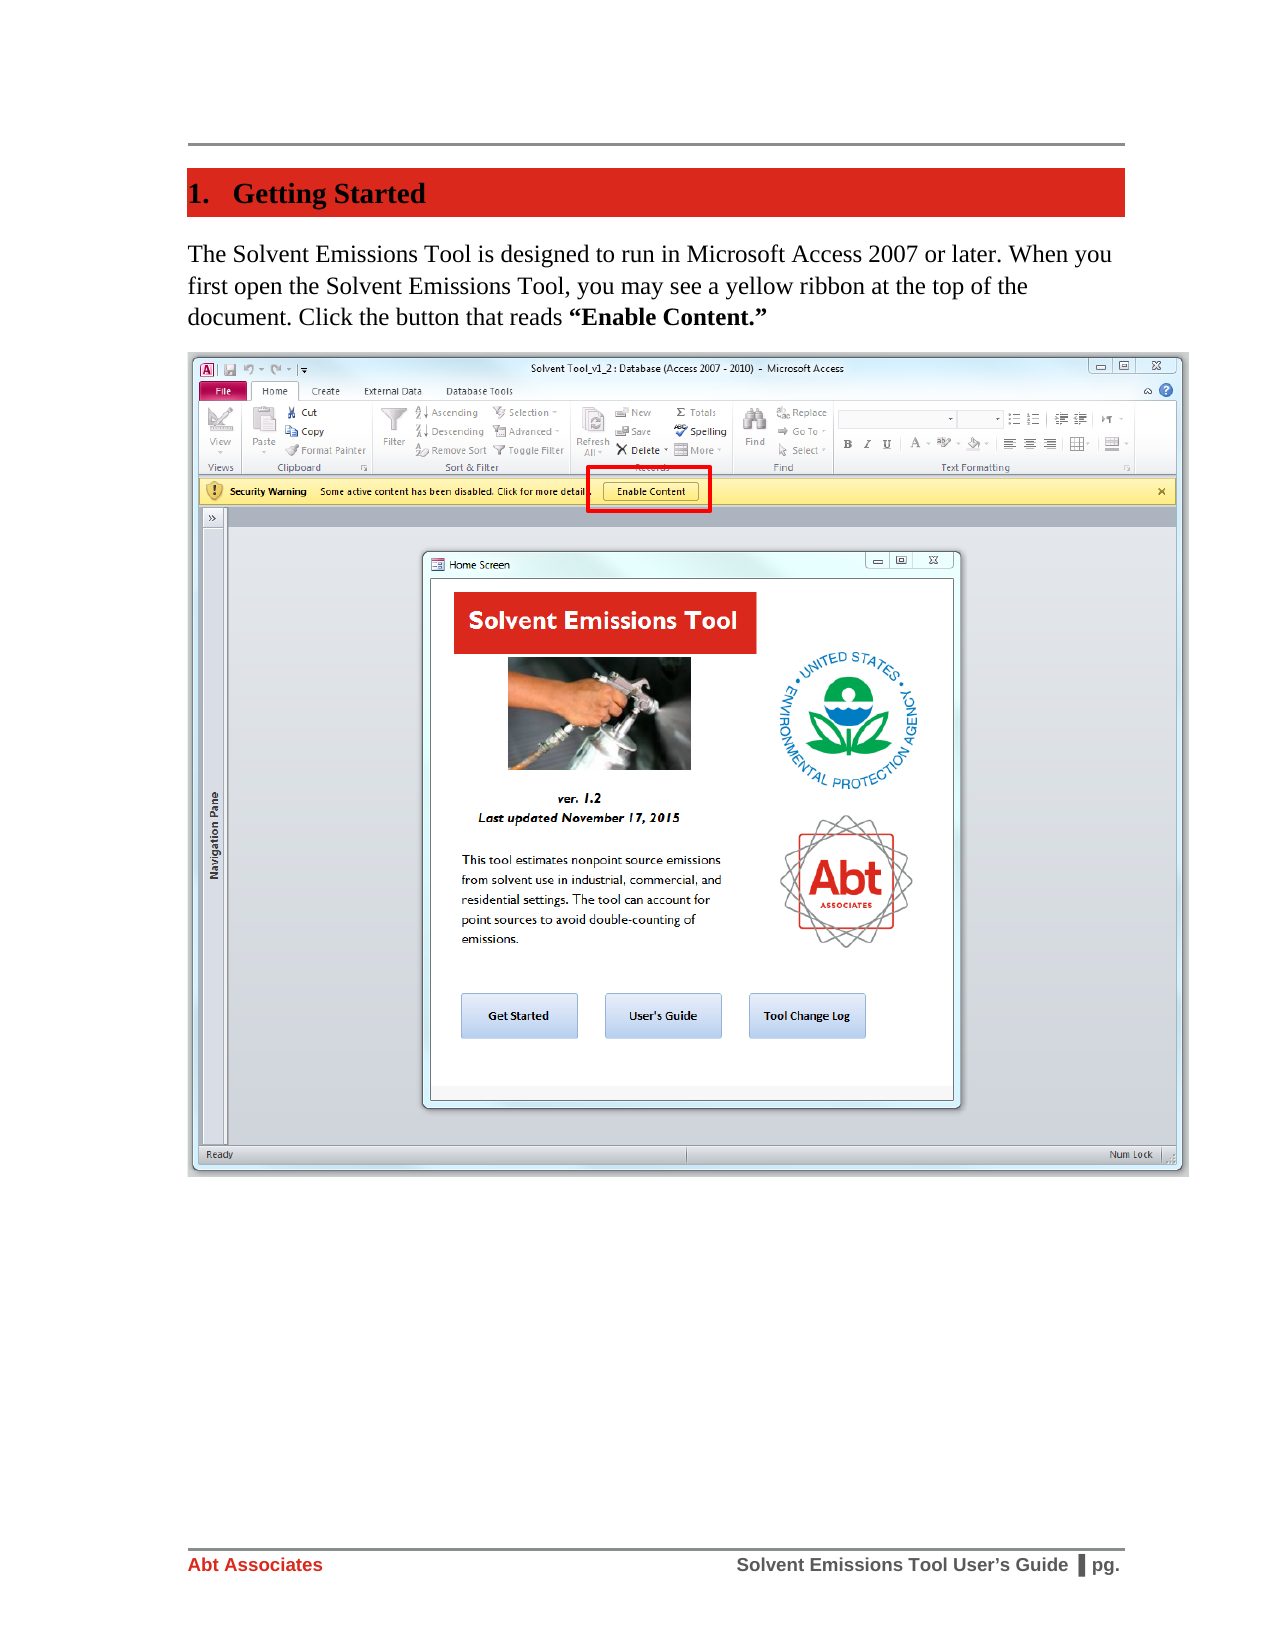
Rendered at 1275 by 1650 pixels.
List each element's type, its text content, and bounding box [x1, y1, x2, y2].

text The Solvent Emissions Tool is designed to run in Microsoft Access 2007 or later. When you first open the Solvent Emissions Tool, you may see a yellow ribbon at the top of the document. Click the button that reads “Enable Content.” [187, 239, 1125, 331]
picture [187, 352, 1189, 1177]
subtitle Getting Started [187, 169, 1125, 217]
